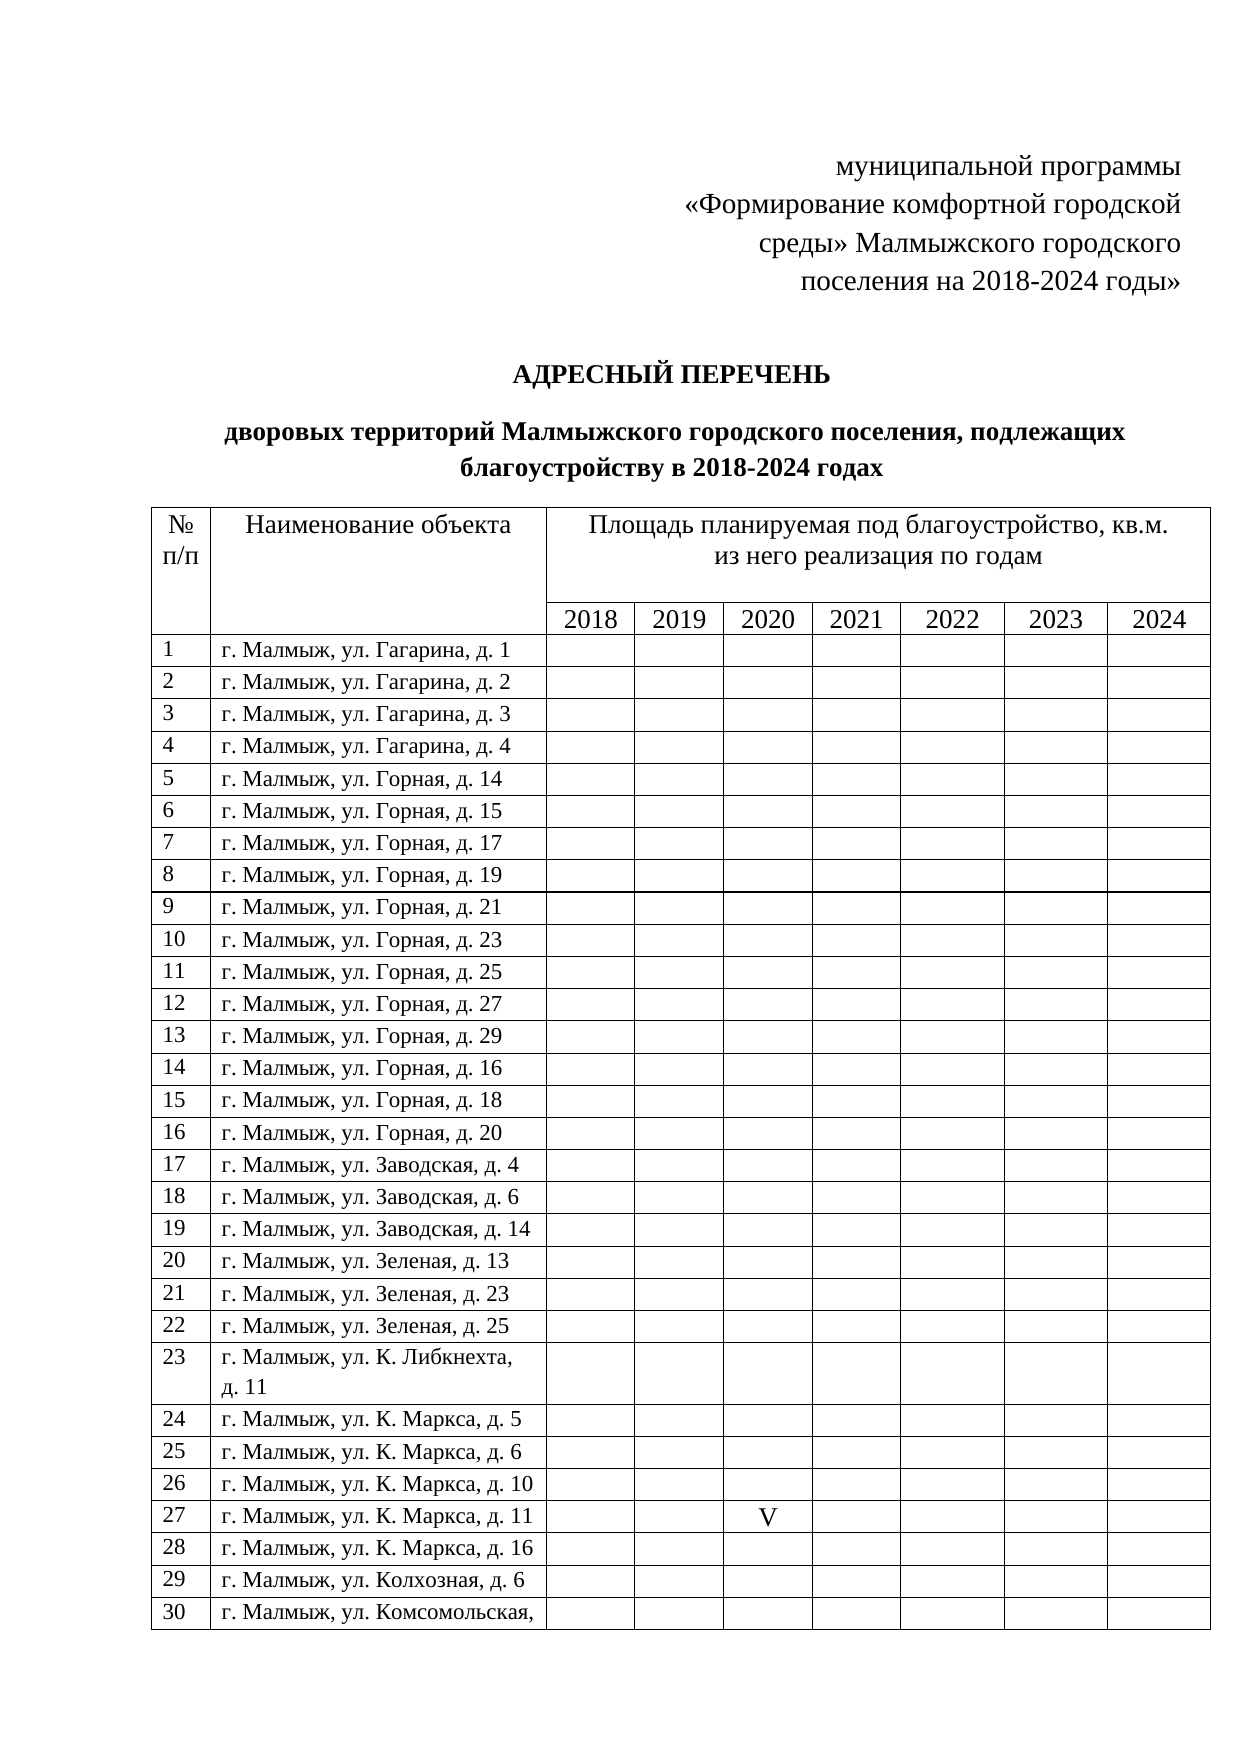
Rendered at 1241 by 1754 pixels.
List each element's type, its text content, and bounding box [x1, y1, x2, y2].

table_cell 9 [152, 893, 210, 924]
table_cell [1005, 860, 1107, 891]
table_cell [724, 635, 812, 666]
table_cell [813, 1182, 900, 1213]
table_cell [1108, 1533, 1210, 1564]
table_cell [635, 1279, 723, 1310]
table_cell [547, 989, 634, 1020]
table_cell [901, 1021, 1004, 1052]
table_cell [547, 1501, 634, 1532]
table_cell [901, 1086, 1004, 1117]
table_cell [635, 1118, 723, 1149]
table_cell [1005, 1054, 1107, 1084]
table_cell [547, 635, 634, 666]
table_cell [901, 1311, 1004, 1342]
table_cell [813, 732, 900, 763]
table_cell [1005, 1343, 1107, 1403]
table_cell [635, 1343, 723, 1403]
table_cell [813, 1247, 900, 1278]
table_cell [813, 1405, 900, 1436]
table_cell [1108, 1021, 1210, 1052]
table_cell [813, 1118, 900, 1149]
table_cell V [724, 1501, 812, 1532]
table_cell [635, 1247, 723, 1278]
table_cell 2023 [1005, 603, 1107, 634]
table_cell [1108, 1182, 1210, 1213]
table_cell г. Малмыж, ул. Горная, д. 20 [211, 1118, 546, 1149]
table_cell [1005, 667, 1107, 698]
table_cell [1108, 1247, 1210, 1278]
table_cell [635, 732, 723, 763]
table_cell [1005, 828, 1107, 859]
table_cell [1108, 989, 1210, 1020]
table_cell [547, 1279, 634, 1310]
table_cell [901, 796, 1004, 827]
table_cell [901, 1598, 1004, 1629]
table_cell [901, 1279, 1004, 1310]
table_cell [1108, 667, 1210, 698]
table_cell [547, 925, 634, 956]
table_cell 11 [152, 957, 210, 988]
table_cell г. Малмыж, ул. Горная, д. 16 [211, 1054, 546, 1084]
table_cell [635, 925, 723, 956]
table_cell [901, 1150, 1004, 1181]
table_cell [901, 1054, 1004, 1084]
table_cell г. Малмыж, ул. Заводская, д. 4 [211, 1150, 546, 1181]
table_cell [813, 1598, 900, 1629]
table_cell [1108, 635, 1210, 666]
table_cell [1108, 893, 1210, 924]
table_cell [724, 1311, 812, 1342]
table_cell [813, 893, 900, 924]
table_cell [547, 667, 634, 698]
table_cell [813, 699, 900, 731]
table_cell г. Малмыж, ул. Горная, д. 14 [211, 764, 546, 795]
table_cell 17 [152, 1150, 210, 1181]
table_cell [1108, 1405, 1210, 1436]
table_cell [724, 957, 812, 988]
table_cell [901, 989, 1004, 1020]
table_cell 14 [152, 1054, 210, 1084]
table_header № п/п [152, 508, 210, 634]
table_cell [211, 1598, 546, 1629]
table_cell [813, 1501, 900, 1532]
table_cell г. Малмыж, ул. Зеленая, д. 13 [211, 1247, 546, 1278]
table_cell [635, 893, 723, 924]
table_cell [547, 1118, 634, 1149]
table_cell г. Малмыж, ул. Горная, д. 29 [211, 1021, 546, 1052]
table_cell [547, 1566, 634, 1597]
table_cell г. Малмыж, ул. К. Маркса, д. 6 [211, 1437, 546, 1468]
table_cell г. Малмыж, ул. Зеленая, д. 25 [211, 1311, 546, 1342]
table_cell [901, 1214, 1004, 1246]
table_cell [547, 1086, 634, 1117]
table_cell [901, 699, 1004, 731]
text муниципальной программы «Формирование комфортной городской среды» Малмыжского городского поселения на 2018-2024 годы» [679, 148, 1181, 297]
table_cell 2024 [1108, 603, 1210, 634]
table_cell [547, 1182, 634, 1213]
table_cell 4 [152, 732, 210, 763]
table_cell [724, 1598, 812, 1629]
table_cell 20 [152, 1247, 210, 1278]
table_cell 18 [152, 1182, 210, 1213]
table_cell [901, 828, 1004, 859]
table_cell 30 [152, 1598, 210, 1629]
table_cell [724, 1533, 812, 1564]
table_cell 1 [152, 635, 210, 666]
table_cell [1005, 957, 1107, 988]
table_cell [813, 1533, 900, 1564]
table_cell [635, 764, 723, 795]
table_cell [1108, 732, 1210, 763]
table_cell [1108, 764, 1210, 795]
table_cell 3 [152, 699, 210, 731]
table_cell г. Малмыж, ул. Горная, д. 19 [211, 860, 546, 891]
table_cell [1108, 860, 1210, 891]
table_cell г. Малмыж, ул. К. Маркса, д. 16 [211, 1533, 546, 1564]
table_cell [724, 1118, 812, 1149]
table_cell [901, 1247, 1004, 1278]
table_cell [724, 732, 812, 763]
text АДРЕСНЫЙ ПЕРЕЧЕНЬ [162, 358, 1181, 389]
table_cell [635, 1086, 723, 1117]
table_cell [1005, 1247, 1107, 1278]
table_cell [1005, 635, 1107, 666]
table_cell [724, 667, 812, 698]
table_cell г. Малмыж, ул. Горная, д. 15 [211, 796, 546, 827]
table_cell [724, 989, 812, 1020]
table_header Площадь планируемая под благоустройство, кв.м. из него реализация по годам [547, 508, 1210, 602]
table_cell [1005, 1118, 1107, 1149]
table_cell [813, 1021, 900, 1052]
table_cell 2020 [724, 603, 812, 634]
table_cell [547, 1437, 634, 1468]
table_cell [635, 957, 723, 988]
table_cell [1108, 1501, 1210, 1532]
table_cell 2019 [635, 603, 723, 634]
table_cell г. Малмыж, ул. Гагарина, д. 4 [211, 732, 546, 763]
table_cell [635, 1214, 723, 1246]
table_cell [901, 1533, 1004, 1564]
table_cell [724, 1279, 812, 1310]
table_cell 19 [152, 1214, 210, 1246]
table_cell [813, 1279, 900, 1310]
table_cell [1005, 1150, 1107, 1181]
table_cell [547, 860, 634, 891]
table_cell 22 [152, 1311, 210, 1342]
table_cell [901, 1343, 1004, 1403]
table_cell [547, 1247, 634, 1278]
table_cell г. Малмыж, ул. Горная, д. 18 [211, 1086, 546, 1117]
table_cell [635, 796, 723, 827]
table_cell [547, 1311, 634, 1342]
table_cell [724, 1566, 812, 1597]
table_cell [901, 667, 1004, 698]
table_cell [724, 1054, 812, 1084]
table_cell [1005, 732, 1107, 763]
table_cell [901, 1405, 1004, 1436]
table_cell [724, 1343, 812, 1403]
table_cell 27 [152, 1501, 210, 1532]
table_cell [547, 1469, 634, 1500]
table_cell [1108, 1437, 1210, 1468]
table_cell [1108, 1086, 1210, 1117]
table_cell [813, 1150, 900, 1181]
table_cell [901, 925, 1004, 956]
table_cell [901, 860, 1004, 891]
table_cell [901, 635, 1004, 666]
table_cell [724, 1214, 812, 1246]
table_cell [1005, 796, 1107, 827]
table_cell [635, 1437, 723, 1468]
table_cell 13 [152, 1021, 210, 1052]
table_cell 26 [152, 1469, 210, 1500]
table_cell 5 [152, 764, 210, 795]
table_cell [724, 699, 812, 731]
table_cell г. Малмыж, ул. Гагарина, д. 2 [211, 667, 546, 698]
table_cell [1108, 1279, 1210, 1310]
table_cell г. Малмыж, ул. Зеленая, д. 23 [211, 1279, 546, 1310]
table_cell [813, 1566, 900, 1597]
table_cell [724, 1247, 812, 1278]
table_cell [547, 828, 634, 859]
table_cell [1108, 1054, 1210, 1084]
table_cell [724, 1437, 812, 1468]
table_cell [901, 1437, 1004, 1468]
table_cell [813, 1086, 900, 1117]
table_cell [813, 635, 900, 666]
table_cell г. Малмыж, ул. Горная, д. 27 [211, 989, 546, 1020]
table_cell [1108, 1566, 1210, 1597]
table_header Наименование объекта [211, 508, 546, 634]
table_cell [724, 1021, 812, 1052]
text дворовых территорий Малмыжского городского поселения, подлежащих благоустройству в 2018-2024 годах [162, 415, 1181, 482]
table_cell [813, 1437, 900, 1468]
table_cell [635, 989, 723, 1020]
table_cell [635, 1566, 723, 1597]
table_cell [813, 828, 900, 859]
table_cell [724, 925, 812, 956]
table_cell [901, 764, 1004, 795]
table_cell [813, 1469, 900, 1500]
table_cell [813, 957, 900, 988]
table_cell [1108, 1598, 1210, 1629]
table_cell г. Малмыж, ул. К. Маркса, д. 10 [211, 1469, 546, 1500]
table_cell [635, 1021, 723, 1052]
table_cell г. Малмыж, ул. К. Маркса, д. 11 [211, 1501, 546, 1532]
table_cell 2 [152, 667, 210, 698]
table_cell [1108, 1214, 1210, 1246]
table_cell [635, 1150, 723, 1181]
table_cell [1005, 699, 1107, 731]
table_cell [1108, 796, 1210, 827]
table_cell [547, 1343, 634, 1403]
table_cell [1005, 1566, 1107, 1597]
table_cell [547, 893, 634, 924]
table_cell [1005, 1437, 1107, 1468]
table_cell [635, 699, 723, 731]
table_cell 2021 [813, 603, 900, 634]
table_cell [1005, 1501, 1107, 1532]
table_cell [813, 989, 900, 1020]
table_cell [1108, 1311, 1210, 1342]
table_cell [635, 1405, 723, 1436]
table_cell [724, 1086, 812, 1117]
table_cell [901, 1182, 1004, 1213]
table_cell [813, 667, 900, 698]
table_cell [547, 957, 634, 988]
table_cell [547, 1598, 634, 1629]
table_cell [1005, 1469, 1107, 1500]
table_cell [813, 1311, 900, 1342]
table_cell [813, 860, 900, 891]
table_cell [547, 764, 634, 795]
table_cell [1005, 925, 1107, 956]
table_cell [1005, 1598, 1107, 1629]
table_cell [547, 1054, 634, 1084]
table_cell г. Малмыж, ул. К. Либкнехта, д. 11 [211, 1343, 546, 1403]
table_cell [635, 828, 723, 859]
table_cell [1108, 1343, 1210, 1403]
table_cell [813, 925, 900, 956]
table_cell [1005, 764, 1107, 795]
table_cell [1005, 1311, 1107, 1342]
table_cell [724, 893, 812, 924]
table_cell [1005, 1021, 1107, 1052]
table_cell [901, 732, 1004, 763]
table_cell [1108, 1150, 1210, 1181]
table_cell [901, 1469, 1004, 1500]
table_cell [724, 1150, 812, 1181]
table_cell [901, 1118, 1004, 1149]
table_cell г. Малмыж, ул. Колхозная, д. 6 [211, 1566, 546, 1597]
table_cell [547, 1214, 634, 1246]
table_cell [724, 1405, 812, 1436]
table_cell [1005, 1405, 1107, 1436]
table_cell 12 [152, 989, 210, 1020]
table_cell [901, 893, 1004, 924]
table_cell [724, 1469, 812, 1500]
table_cell [635, 1311, 723, 1342]
table_cell [1005, 1086, 1107, 1117]
table_cell [813, 796, 900, 827]
table_cell [547, 732, 634, 763]
table_cell [1005, 893, 1107, 924]
table_cell [724, 796, 812, 827]
table_cell [635, 1182, 723, 1213]
table_cell [1005, 1182, 1107, 1213]
table_cell [1108, 1118, 1210, 1149]
table_cell г. Малмыж, ул. Горная, д. 21 [211, 893, 546, 924]
table_cell [813, 1054, 900, 1084]
table_cell [547, 796, 634, 827]
table_cell [1005, 1533, 1107, 1564]
table_cell [547, 1021, 634, 1052]
table_cell [813, 1343, 900, 1403]
table_cell 23 [152, 1343, 210, 1403]
table_cell 2018 [547, 603, 634, 634]
table_cell [901, 1566, 1004, 1597]
table_cell 24 [152, 1405, 210, 1436]
table_cell [547, 699, 634, 731]
table_cell [635, 667, 723, 698]
table_cell 8 [152, 860, 210, 891]
table_cell 25 [152, 1437, 210, 1468]
table_cell [635, 1469, 723, 1500]
table_cell [635, 1598, 723, 1629]
table_cell [635, 1501, 723, 1532]
table_cell [1108, 699, 1210, 731]
table_cell г. Малмыж, ул. К. Маркса, д. 5 [211, 1405, 546, 1436]
table_cell г. Малмыж, ул. Гагарина, д. 1 [211, 635, 546, 666]
table_cell г. Малмыж, ул. Заводская, д. 6 [211, 1182, 546, 1213]
table_cell [724, 764, 812, 795]
table_cell 7 [152, 828, 210, 859]
table_cell [901, 957, 1004, 988]
table_cell 16 [152, 1118, 210, 1149]
table_cell г. Малмыж, ул. Заводская, д. 14 [211, 1214, 546, 1246]
table_cell г. Малмыж, ул. Горная, д. 17 [211, 828, 546, 859]
table_cell [635, 1054, 723, 1084]
table_cell 29 [152, 1566, 210, 1597]
table_cell г. Малмыж, ул. Гагарина, д. 3 [211, 699, 546, 731]
table_cell 15 [152, 1086, 210, 1117]
table_cell [1108, 925, 1210, 956]
table_cell [547, 1405, 634, 1436]
table_cell [547, 1533, 634, 1564]
table_cell [724, 828, 812, 859]
table_cell г. Малмыж, ул. Горная, д. 25 [211, 957, 546, 988]
table_cell [901, 1501, 1004, 1532]
table_cell [724, 860, 812, 891]
table_cell [724, 1182, 812, 1213]
table_cell [813, 1214, 900, 1246]
table_cell 10 [152, 925, 210, 956]
table_cell 2022 [901, 603, 1004, 634]
table_cell [635, 860, 723, 891]
table_cell 28 [152, 1533, 210, 1564]
table_cell 21 [152, 1279, 210, 1310]
table_cell г. Малмыж, ул. Горная, д. 23 [211, 925, 546, 956]
table_cell [635, 635, 723, 666]
table_cell [1005, 989, 1107, 1020]
table_cell [547, 1150, 634, 1181]
table_cell [813, 764, 900, 795]
table_cell [1005, 1279, 1107, 1310]
table_cell [1108, 828, 1210, 859]
table_cell 6 [152, 796, 210, 827]
table_cell [1108, 1469, 1210, 1500]
table_cell [635, 1533, 723, 1564]
table_cell [1005, 1214, 1107, 1246]
table_cell [1108, 957, 1210, 988]
